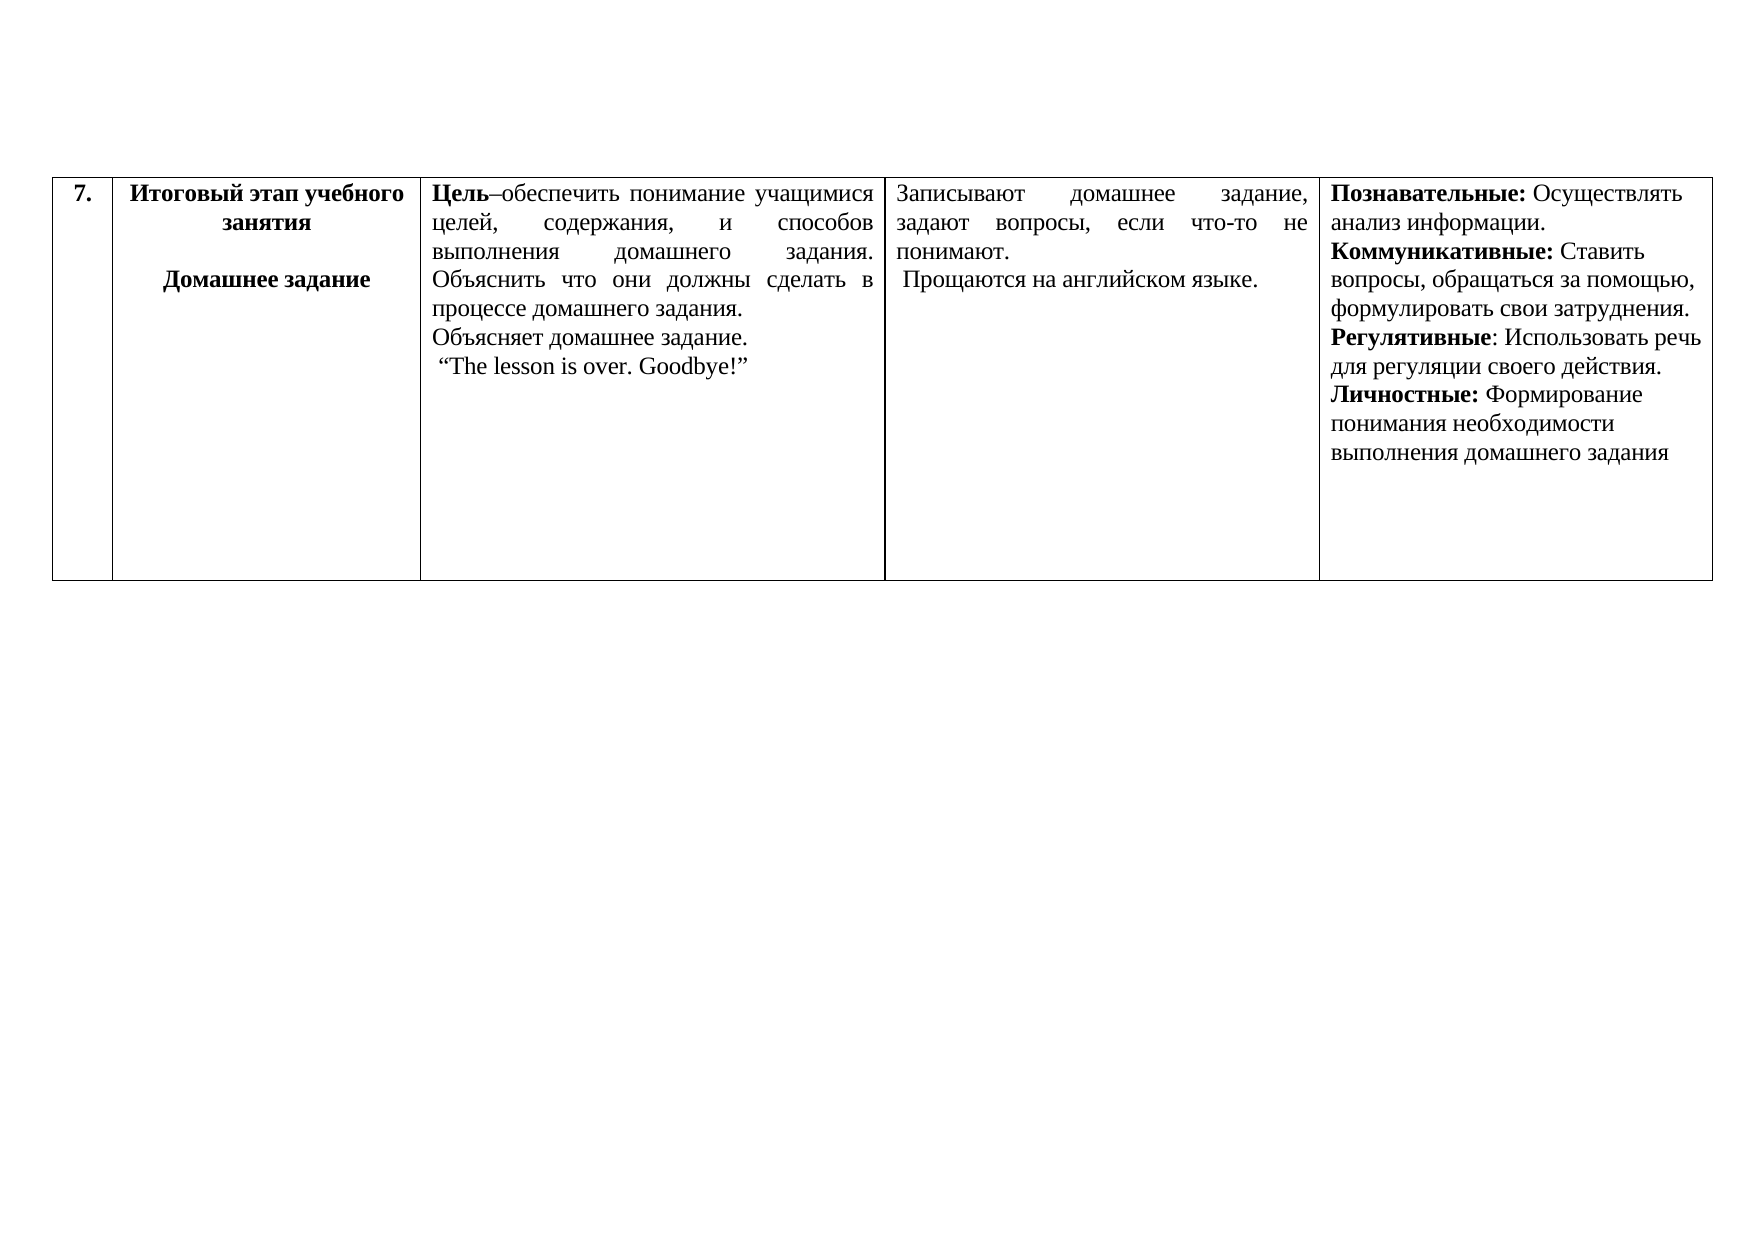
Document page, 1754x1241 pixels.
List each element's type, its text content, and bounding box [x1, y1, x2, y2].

table_cell Записывают домашнее задание, задают вопросы, если что-то не понимают. Прощаются на английском языке. [886, 178, 1319, 580]
table_cell Познавательные: Осуществлять анализ информации. Коммуникативные: Ставить вопросы, обращаться за помощью, формулировать свои затруднения. Регулятивные: Использовать речь для регуляции своего действия. Личностные: Формирование понимания необходимости выполнения домашнего задания [1320, 178, 1712, 580]
table_cell 7. [53, 178, 112, 580]
table_cell Итоговый этап учебного занятия Домашнее задание [113, 178, 420, 580]
table_cell Цель–обеспечить понимание учащимися целей, содержания, и способов выполнения домашнего задания. Объяснить что они должны сделать в процессе домашнего задания. Объясняет домашнее задание. “The lesson is over. Goodbye!” [421, 178, 884, 580]
